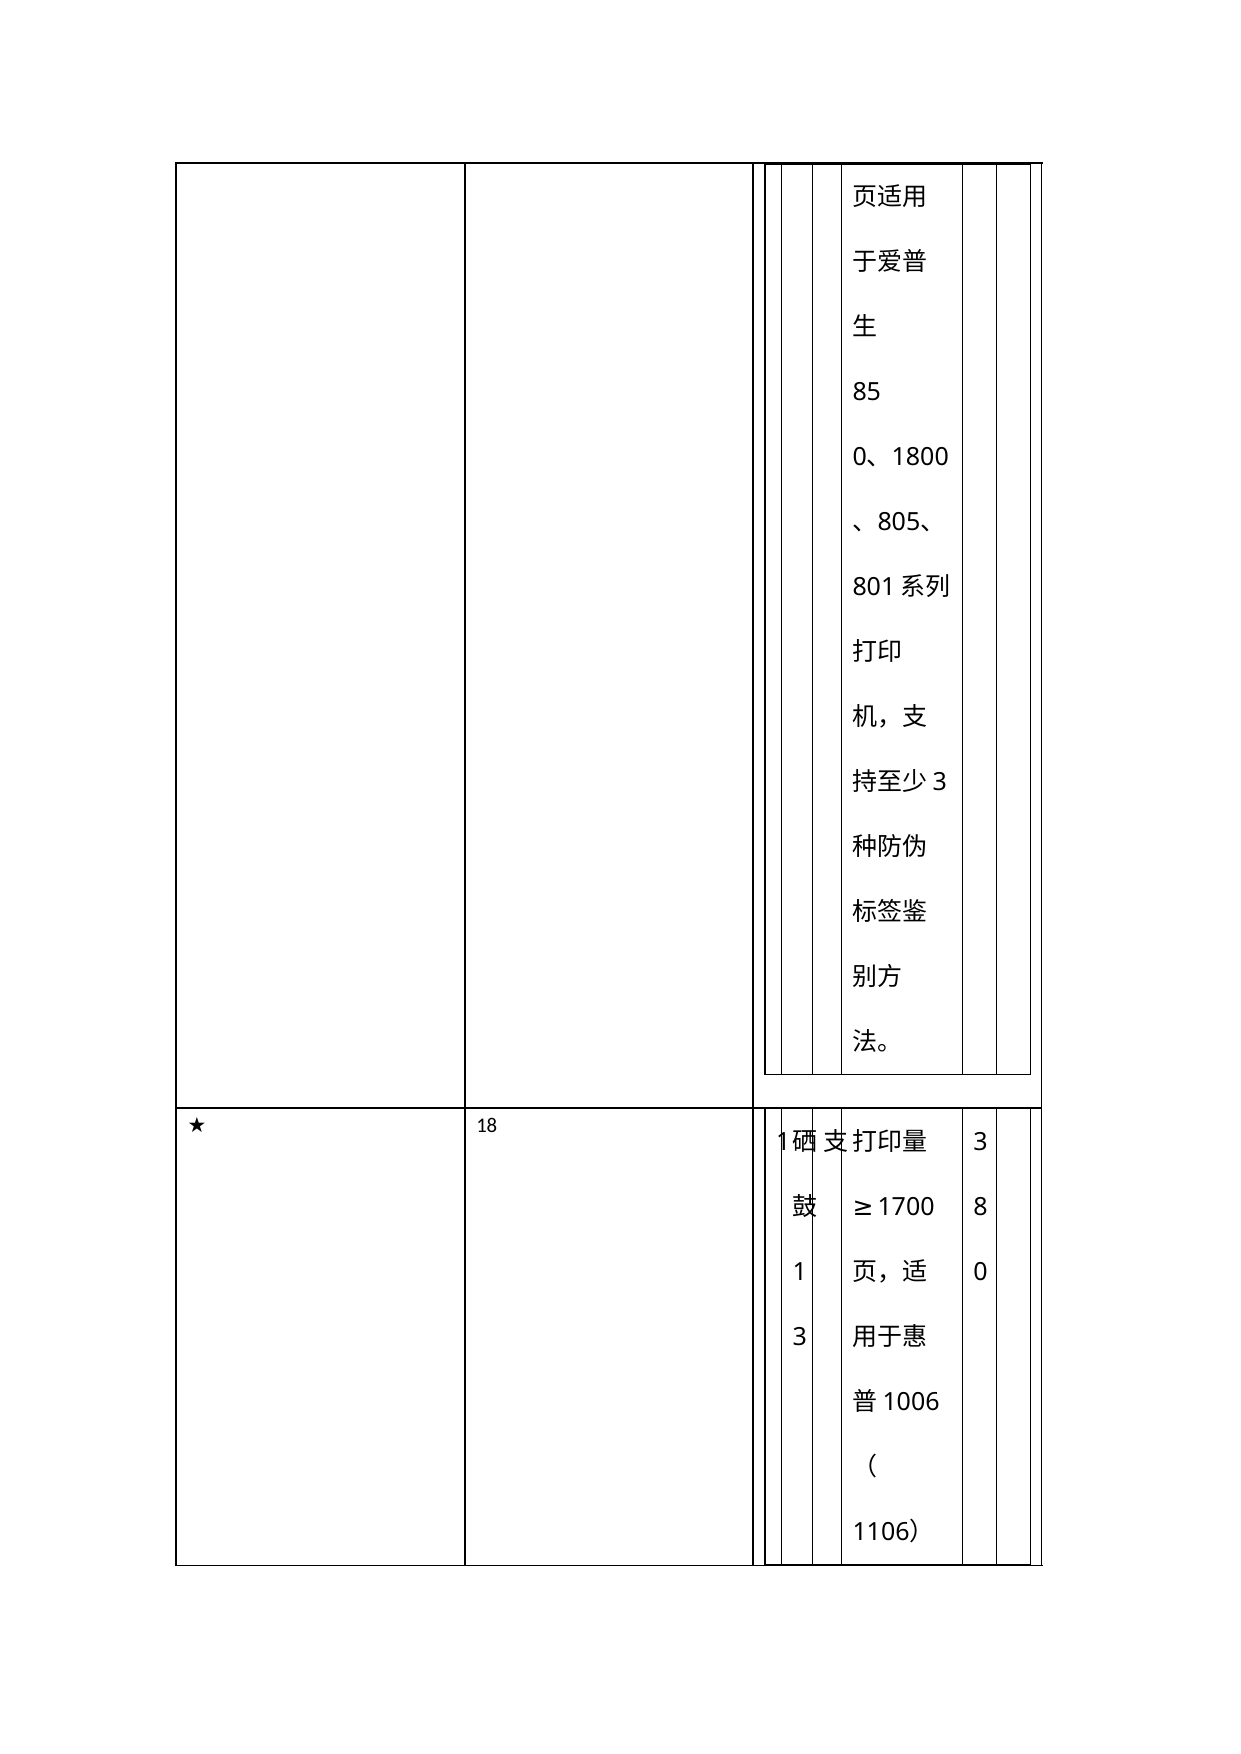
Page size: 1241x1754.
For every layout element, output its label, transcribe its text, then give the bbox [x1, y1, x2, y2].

table_cell [842, 1109, 962, 1564]
table_cell [782, 1109, 812, 1564]
table_cell [1031, 1109, 1041, 1565]
table_cell [754, 164, 1041, 1107]
table_cell ★ [177, 1109, 464, 1565]
table_cell [963, 1109, 996, 1564]
table_cell [997, 1109, 1030, 1564]
table_cell [766, 1109, 781, 1564]
table_cell [177, 164, 464, 1107]
table_cell 18 [466, 1109, 752, 1565]
table_cell 17 [466, 164, 752, 1107]
table_cell [754, 1109, 764, 1565]
table_cell [813, 1109, 841, 1564]
